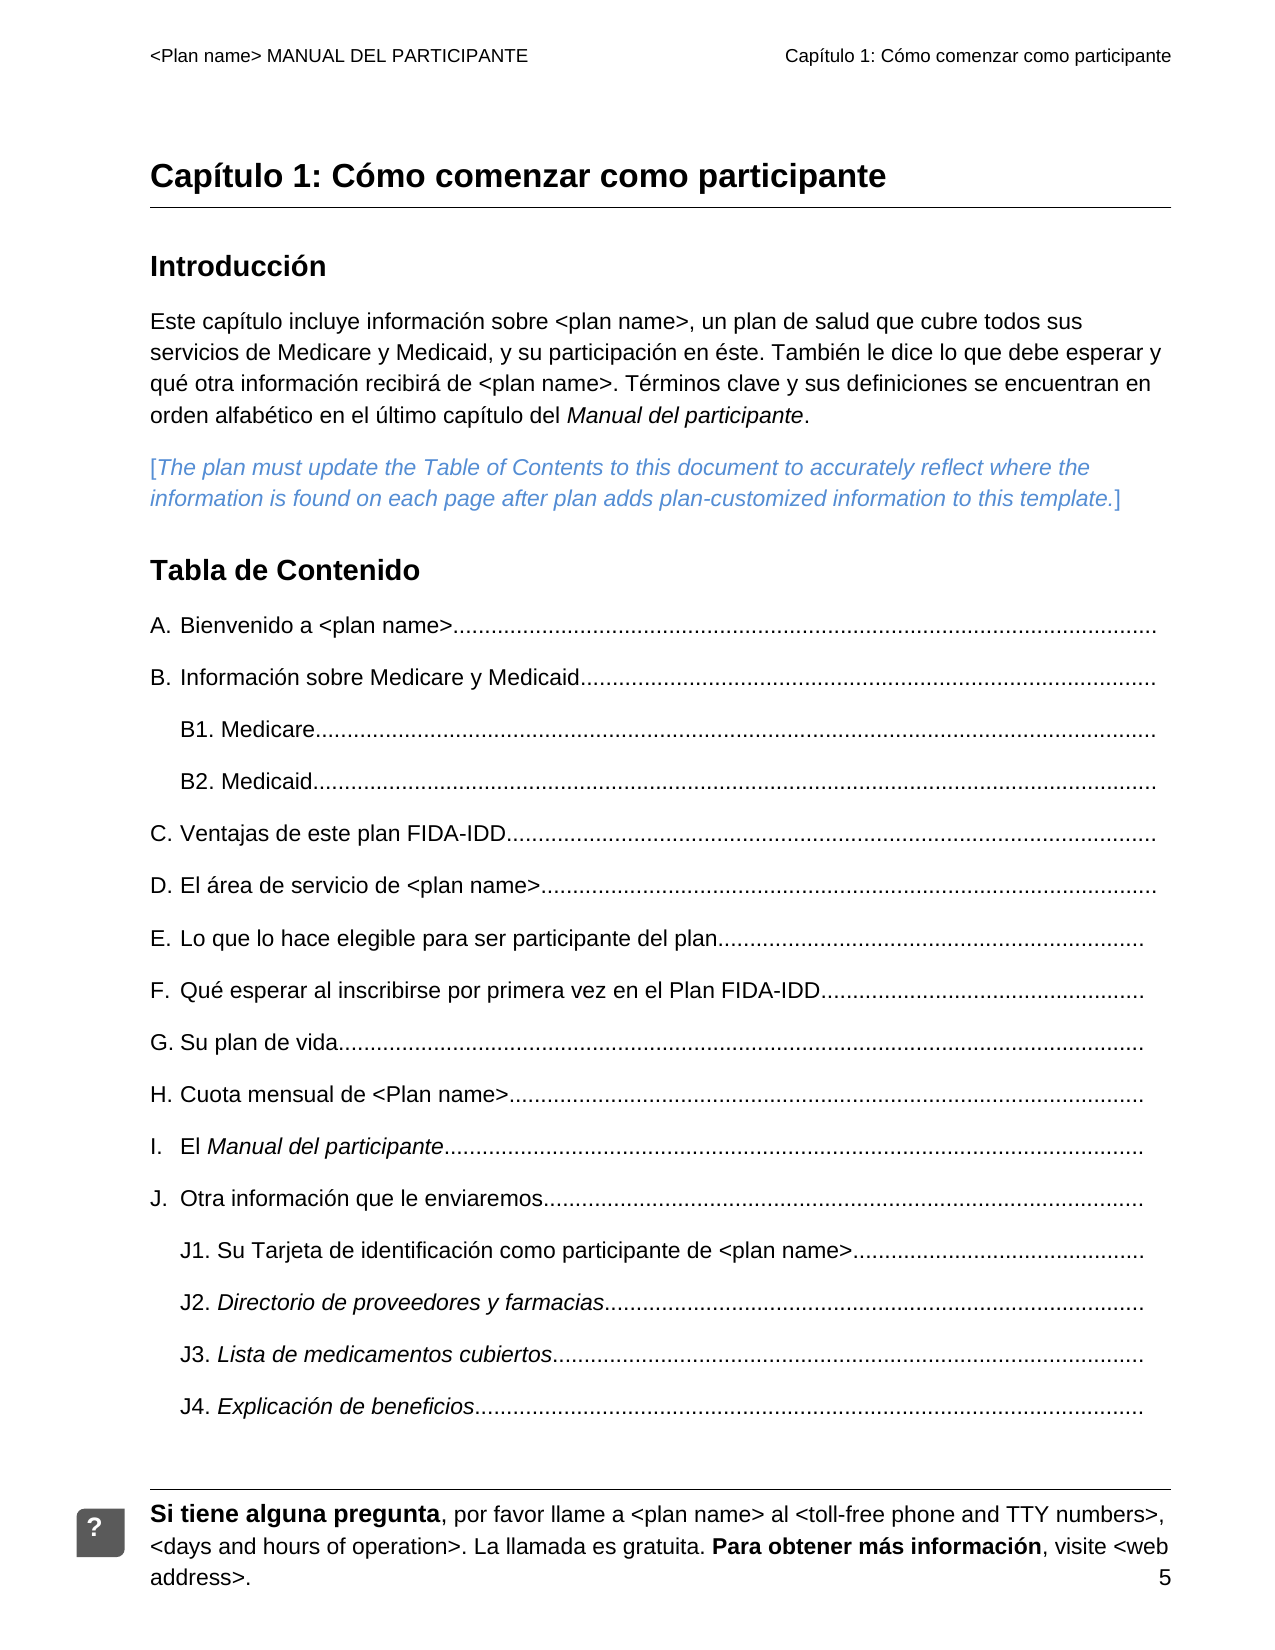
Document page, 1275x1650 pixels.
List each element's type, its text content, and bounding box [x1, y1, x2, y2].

text Este capítulo incluye información sobre <plan name>, un plan de salud que cubre todos sus servicios de Medicare y Medicaid, y su participación en éste. También le dice lo que debe esperar y qué otra información recibirá de <plan name>. Términos clave y sus definiciones se encuentran en orden alfabético en el último capítulo del Manual del participante. [150, 304, 1171, 429]
text [The plan must update the Table of Contents to this document to accurately reflect where the information is found on each page after plan adds plan-customized information to this template.] [150, 450, 1171, 513]
text Introducción [150, 246, 1171, 283]
text Capítulo 1: Cómo comenzar como participante [150, 157, 1171, 207]
